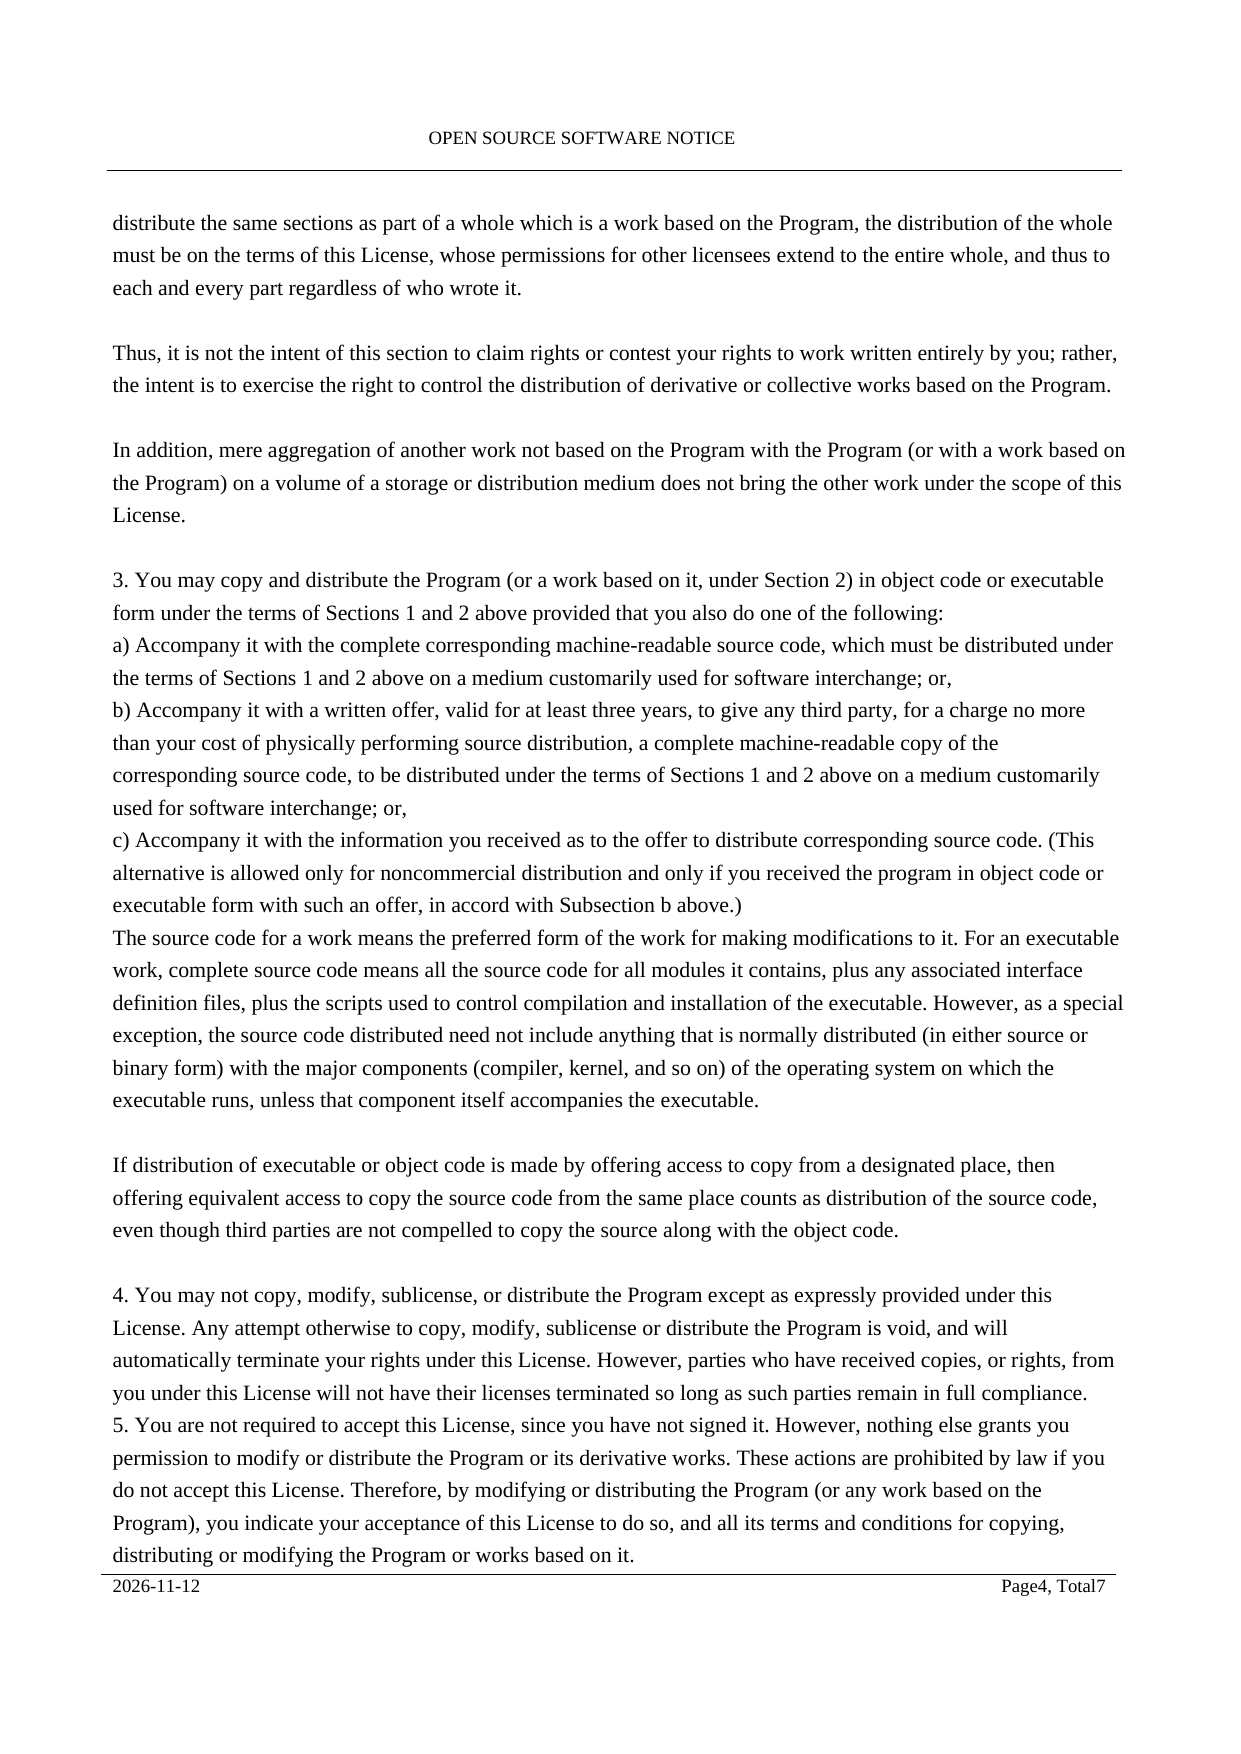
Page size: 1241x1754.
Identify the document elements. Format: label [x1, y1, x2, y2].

text [112, 206, 1128, 1571]
